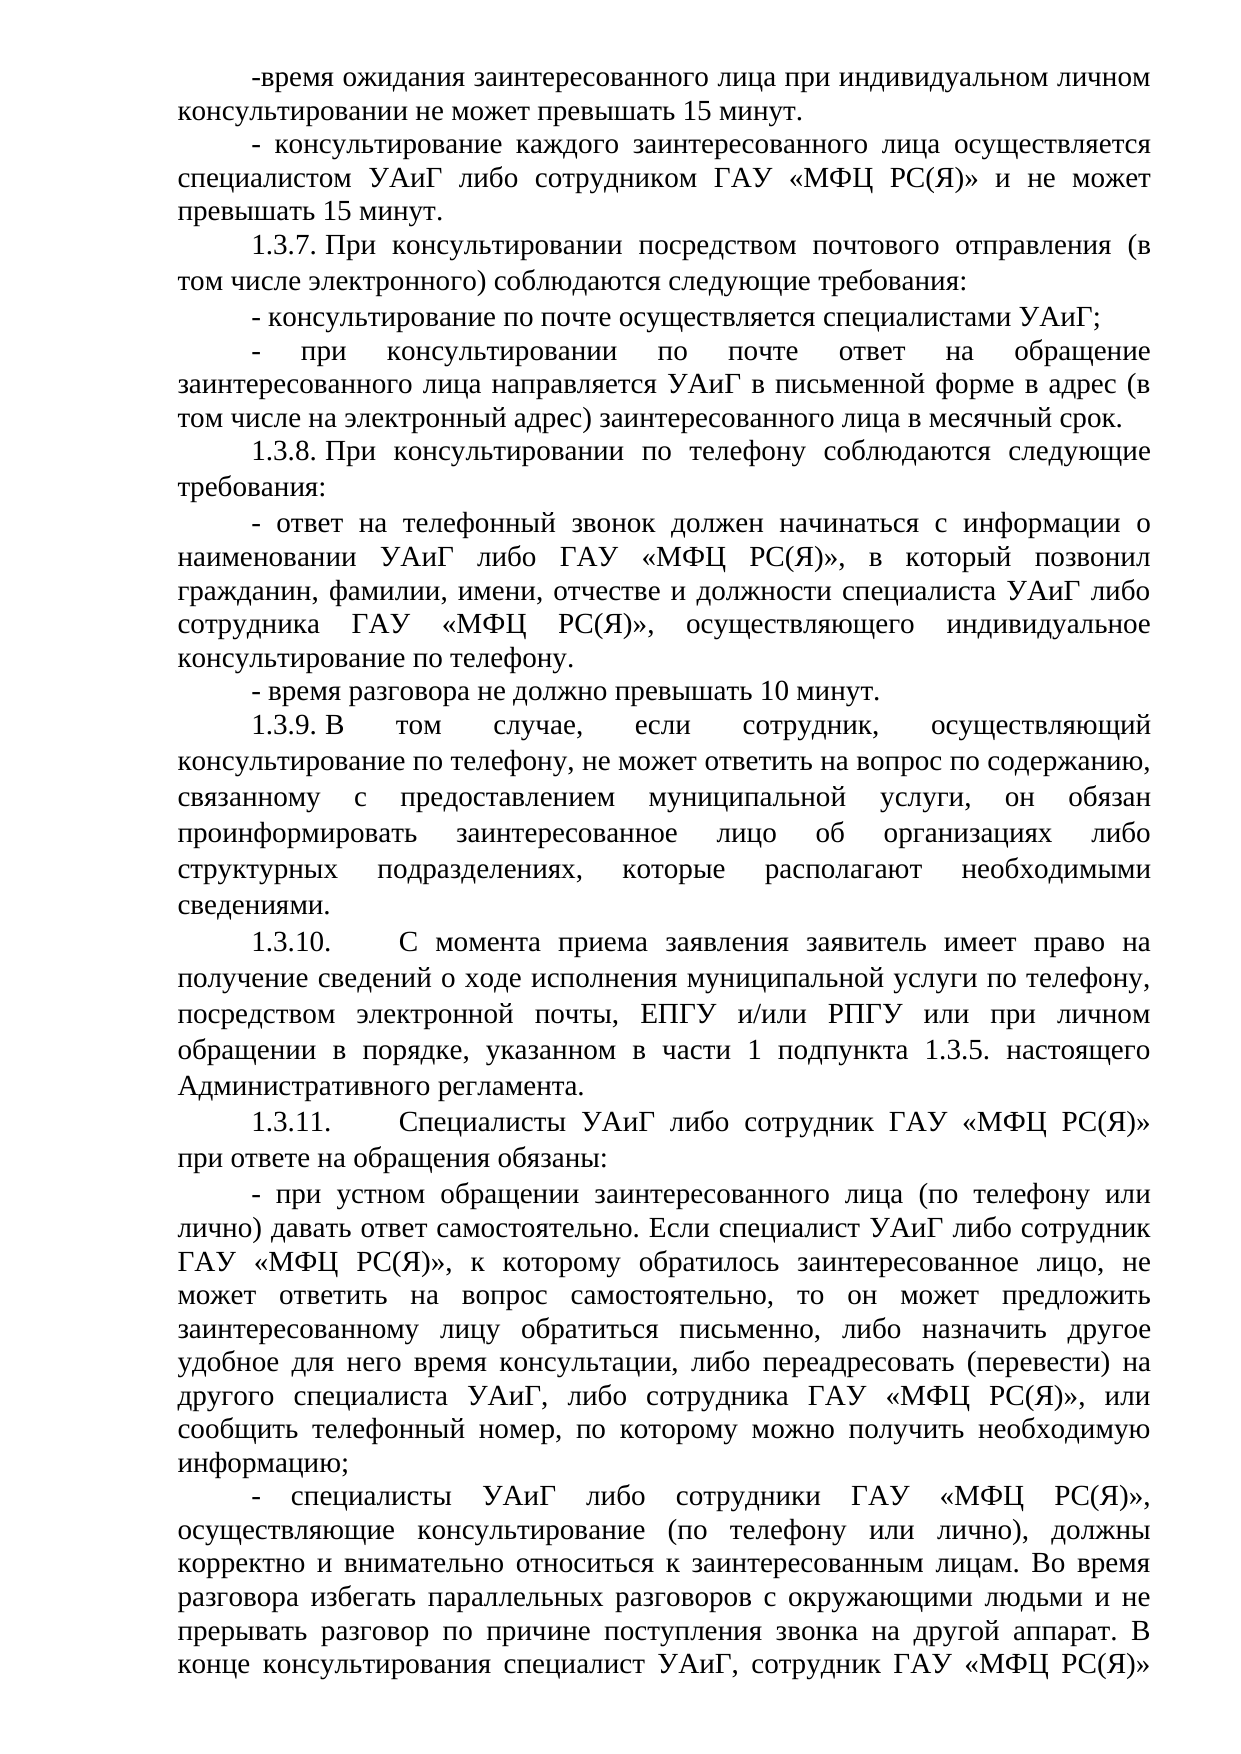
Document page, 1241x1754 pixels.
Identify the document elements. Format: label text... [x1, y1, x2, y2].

text - при консультировании по почте ответ на обращение заинтересованного лица направляется УАиГ в письменной форме в адрес (в том числе на электронный адрес) заинтересованного лица в месячный срок. [177, 333, 1152, 433]
text - консультирование по почте осуществляется специалистами УАиГ; [177, 299, 1152, 333]
list При консультировании посредством почтового отправления (в том числе электронного) соблюдаются следующие требования: [177, 227, 1152, 296]
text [177, 1478, 1152, 1680]
list С момента приема заявления заявитель имеет право на получение сведений о ходе исполнения муниципальной услуги по телефону, посредством электронной почты, ЕПГУ и/или РПГУ или при личном обращении в порядке, указанном в части 1 подпункта 1.3.5. настоящего Административного регламента. [177, 924, 1152, 1102]
text - при устном обращении заинтересованного лица (по телефону или лично) давать ответ самостоятельно. Если специалист УАиГ либо сотрудник ГАУ «МФЦ РС(Я)», к которому обратилось заинтересованное лицо, не может ответить на вопрос самостоятельно, то он может предложить заинтересованному лицу обратиться письменно, либо назначить другое удобное для него время консультации, либо переадресовать (перевести) на другого специалиста УАиГ, либо сотрудника ГАУ «МФЦ РС(Я)», или сообщить телефонный номер, по которому можно получить необходимую информацию; [177, 1177, 1152, 1478]
list При консультировании по телефону соблюдаются следующие требования: [177, 433, 1152, 503]
text - ответ на телефонный звонок должен начинаться с информации о наименовании УАиГ либо ГАУ «МФЦ РС(Я)», в который позвонил гражданин, фамилии, имени, отчестве и должности специалиста УАиГ либо сотрудника ГАУ «МФЦ РС(Я)», осуществляющего индивидуальное консультирование по телефону. [177, 506, 1152, 673]
text - консультирование каждого заинтересованного лица осуществляется специалистом УАиГ либо сотрудником ГАУ «МФЦ РС(Я)» и не может превышать 15 минут. [177, 126, 1152, 227]
list Специалисты УАиГ либо сотрудник ГАУ «МФЦ РС(Я)» при ответе на обращения обязаны: [177, 1104, 1152, 1174]
text -время ожидания заинтересованного лица при индивидуальном личном консультировании не может превышать 15 минут. [177, 59, 1152, 126]
list В том случае, если сотрудник, осуществляющий консультирование по телефону, не может ответить на вопрос по содержанию, связанному с предоставлением муниципальной услуги, он обязан проинформировать заинтересованное лицо об организациях либо структурных подразделениях, которые располагают необходимыми сведениями. [177, 707, 1152, 921]
text - время разговора не должно превышать 10 минут. [177, 673, 1152, 707]
